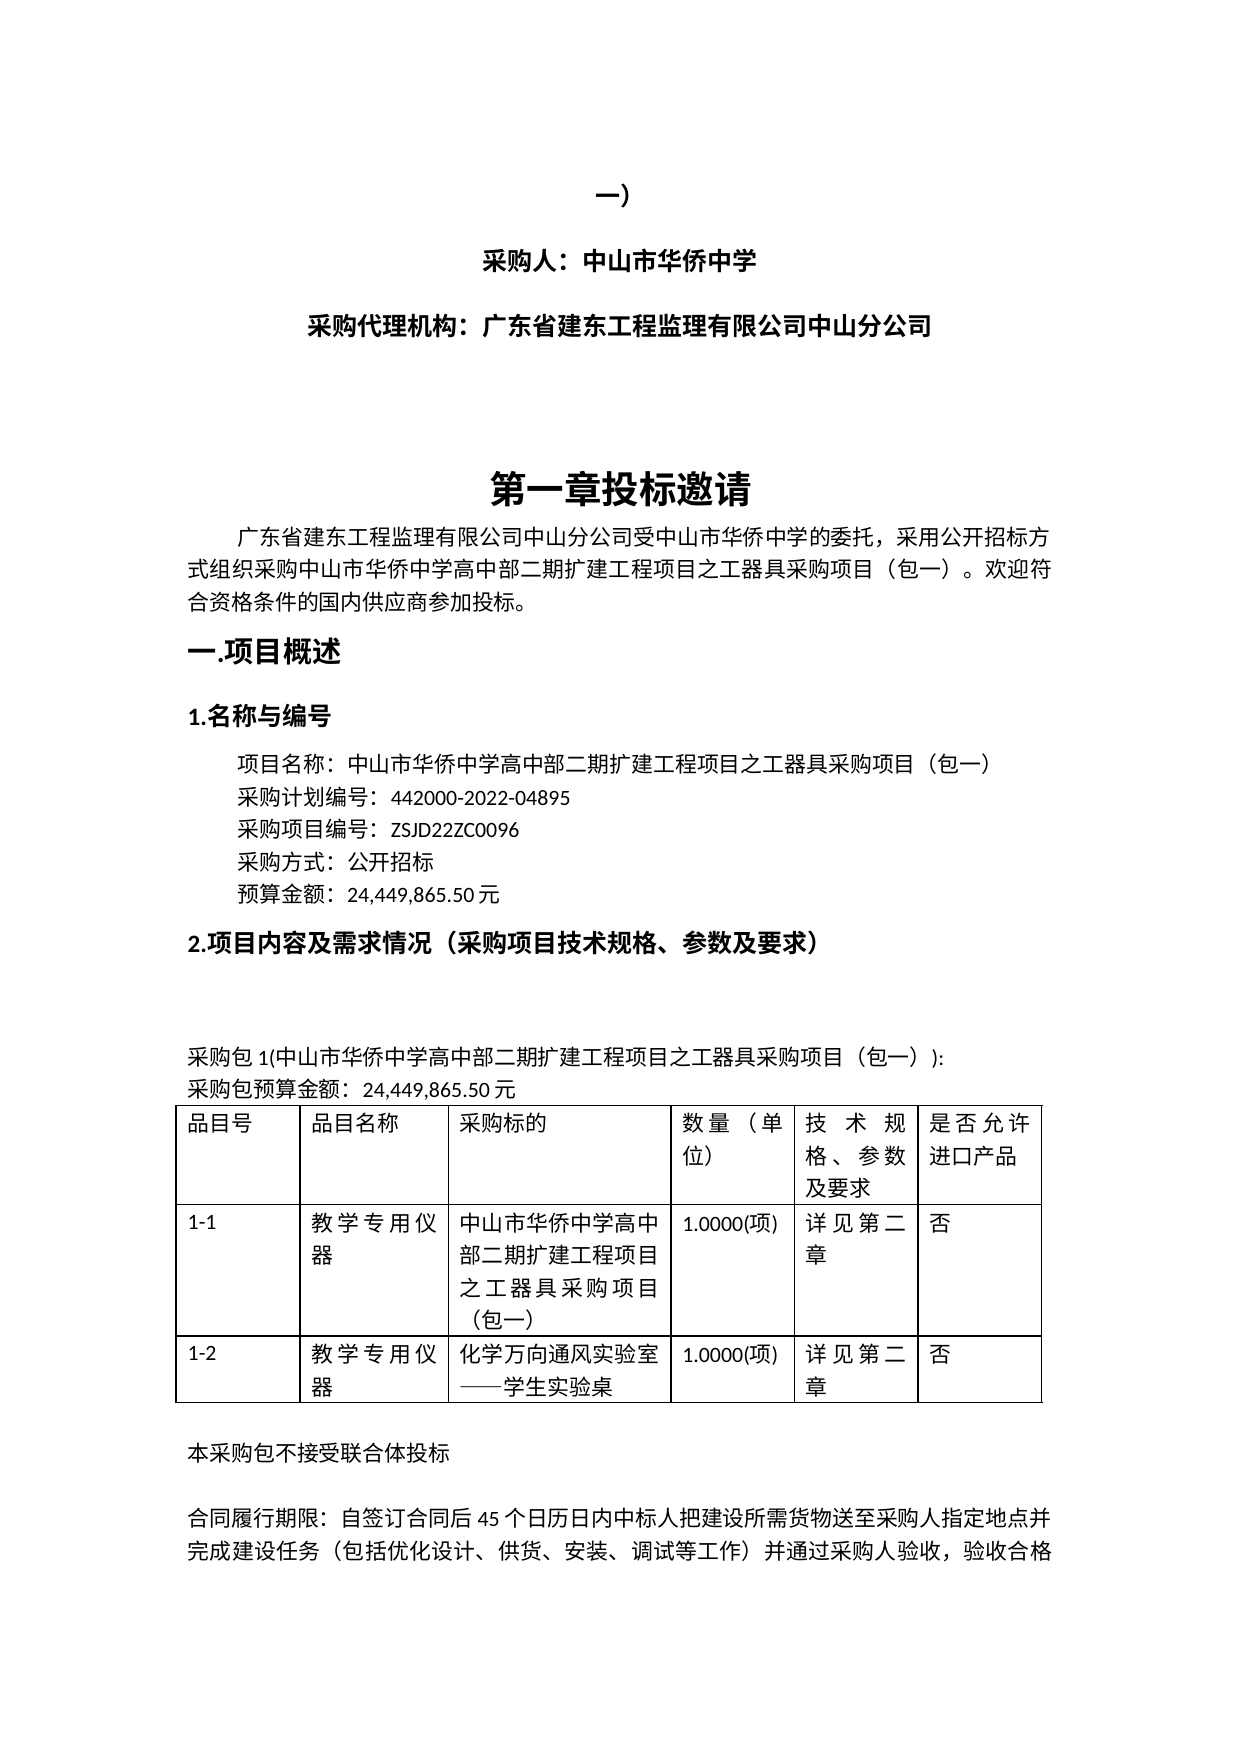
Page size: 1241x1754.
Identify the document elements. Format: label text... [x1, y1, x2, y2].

table_cell 否 [919, 1205, 1041, 1335]
table_header 技术规格、参数及要求 [795, 1106, 917, 1203]
table_cell 教学专用仪器 [301, 1205, 448, 1335]
text 采购项目编号：ZSJD22ZC0096 [187, 812, 1053, 844]
text 采购计划编号：442000-2022-04895 [187, 779, 1053, 812]
text 采购人：中山市华侨中学 [187, 227, 1053, 292]
table_header 是否允许进口产品 [919, 1106, 1041, 1203]
text 2.项目内容及需求情况（采购项目技术规格、参数及要求） [187, 909, 1053, 974]
table_cell 1-2 [177, 1337, 299, 1402]
text 项目名称：中山市华侨中学高中部二期扩建工程项目之工器具采购项目（包一） [187, 747, 1053, 779]
table_header 数量（单位） [672, 1106, 794, 1203]
text 采购包1(中山市华侨中学高中部二期扩建工程项目之工器具采购项目（包一）): [187, 1039, 1053, 1072]
table_cell 教学专用仪器 [301, 1337, 448, 1402]
text 第一章投标邀请 [187, 454, 1053, 519]
table_cell 1-1 [177, 1205, 299, 1335]
table_cell 详见第二章 [795, 1337, 917, 1402]
table_cell 否 [919, 1337, 1041, 1402]
text 采购代理机构：广东省建东工程监理有限公司中山分公司 [187, 292, 1053, 357]
table_cell 1.0000(项) [672, 1337, 794, 1402]
text 采购包预算金额：24,449,865.50元 [187, 1072, 1053, 1104]
table_header 采购标的 [449, 1106, 670, 1203]
text 1.名称与编号 [187, 682, 1053, 747]
table_cell 1.0000(项) [672, 1205, 794, 1335]
text 一.项目概述 [187, 617, 1053, 682]
table_header 品目号 [177, 1106, 299, 1203]
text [187, 162, 1053, 227]
table_header 品目名称 [301, 1106, 448, 1203]
text 广东省建东工程监理有限公司中山分公司受中山市华侨中学的委托，采用公开招标方式组织采购中山市华侨中学高中部二期扩建工程项目之工器具采购项目（包一）。欢迎符合资格条件的国内供应商参加投标。 [187, 519, 1053, 617]
text 采购方式：公开招标 [187, 844, 1053, 877]
table_cell 化学万向通风实验室——学生实验桌 [449, 1337, 670, 1402]
table_cell 中山市华侨中学高中部二期扩建工程项目之工器具采购项目（包一） [449, 1205, 670, 1335]
table_cell 详见第二章 [795, 1205, 917, 1335]
text 本采购包不接受联合体投标 [187, 1436, 1053, 1468]
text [187, 1501, 1053, 1566]
text 预算金额：24,449,865.50元 [187, 877, 1053, 909]
